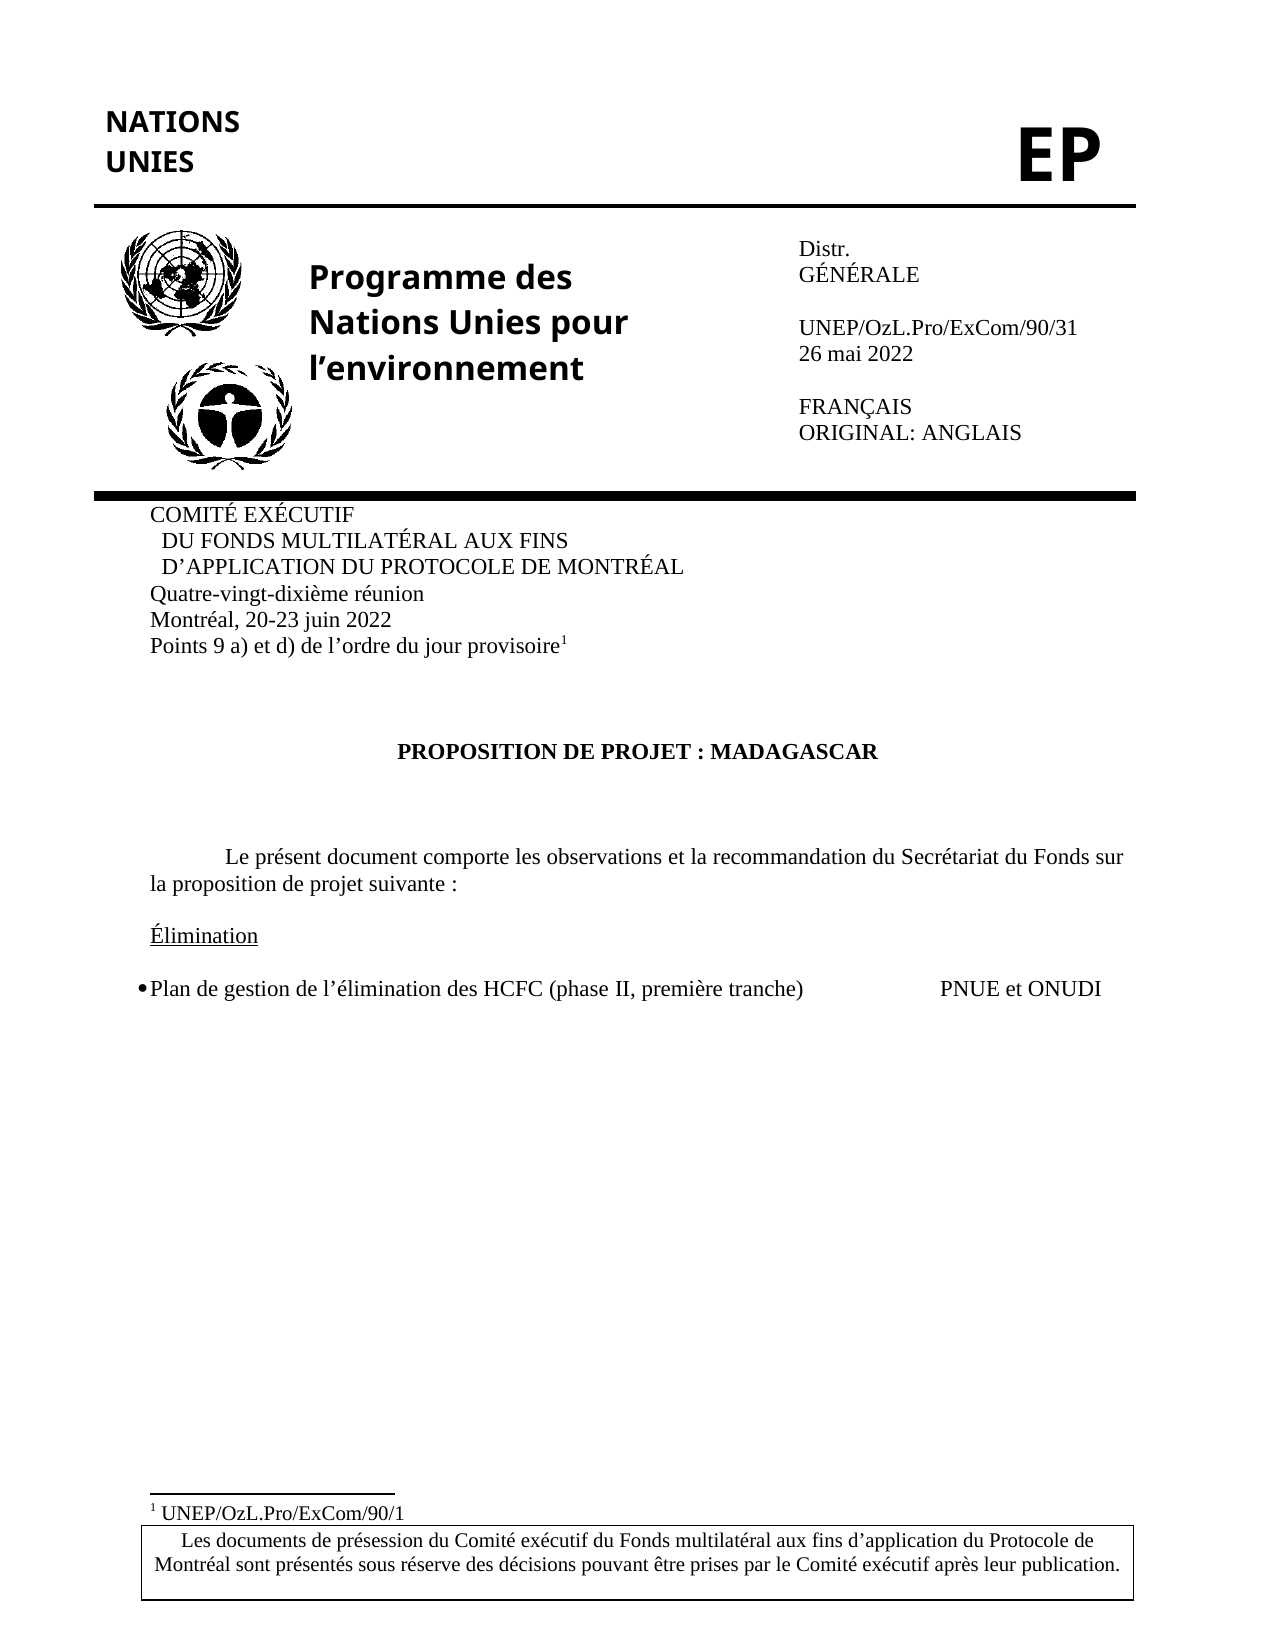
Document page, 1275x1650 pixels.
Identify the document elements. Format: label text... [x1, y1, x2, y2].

text COMITÉ EXÉCUTIF DU FONDS MULTILATÉRAL AUX FINS D’APPLICATION DU PROTOCOLE DE MONTRÉAL Quatre-vingt-dixième réunion [150, 501, 1125, 606]
text Montréal, 20-23 juin 2022 [150, 606, 1125, 632]
table_header Plan de gestion de l’élimination des HCFC (phase II, première tranche) [139, 975, 862, 1001]
text PROPOSITION DE PROJET : MADAGASCAR [150, 738, 1125, 764]
table_header NATIONS UNIES [94, 101, 787, 203]
picture [162, 357, 295, 474]
table_cell [94, 208, 297, 491]
table_header EP [788, 101, 1136, 203]
text Élimination [150, 922, 1125, 949]
table_header PNUE et ONUDI [862, 975, 1113, 1001]
text Le présent document comporte les observations et la recommandation du Secrétariat du Fonds sur la proposition de projet suivante : [150, 843, 1125, 896]
text Points 9 a) et d) de l’ordre du jour provisoire [150, 632, 1125, 659]
table_cell Programme des Nations Unies pour l’environnement [297, 208, 787, 491]
table_cell Distr. GÉNÉRALE UNEP/OzL.Pro/ExCom/90/31 26 mai 2022 FRANÇAIS ORIGINAL: ANGLAIS [788, 208, 1136, 491]
